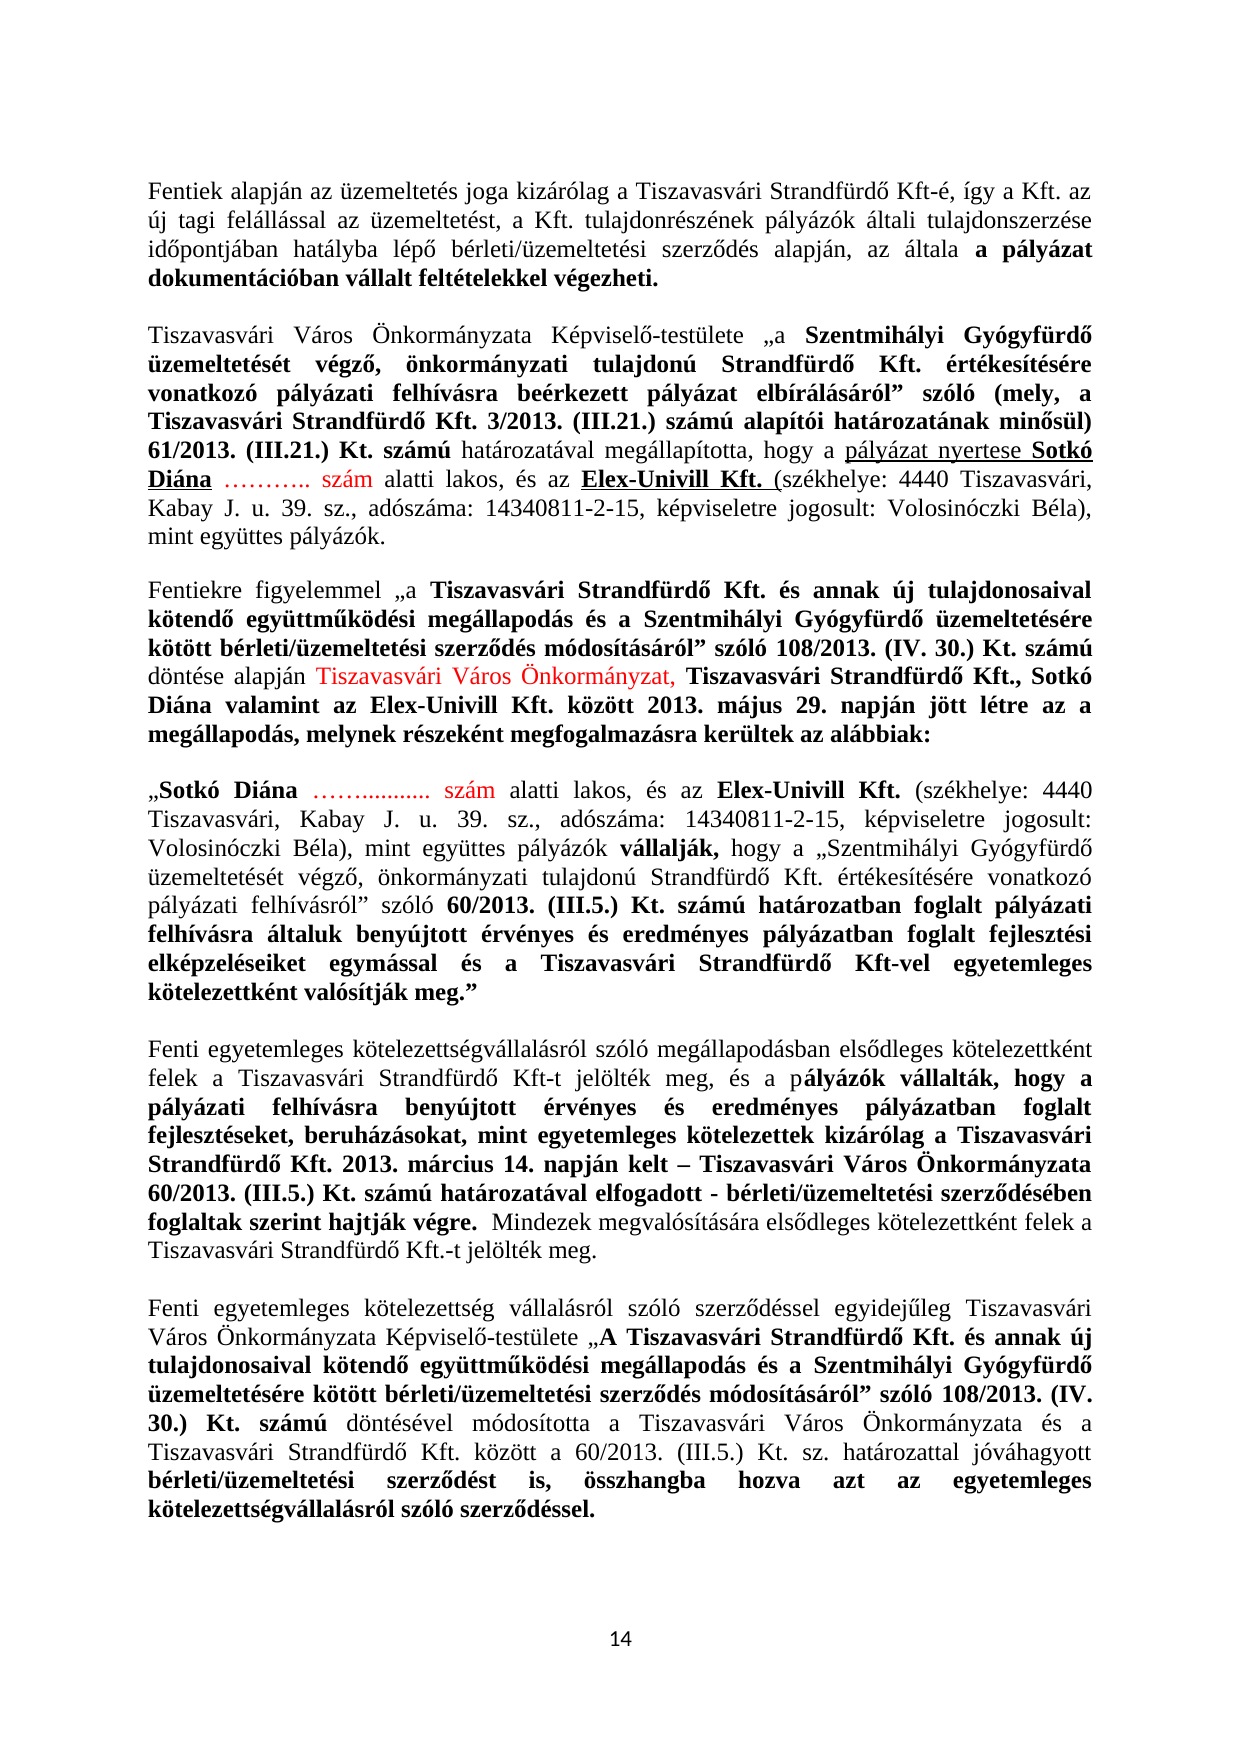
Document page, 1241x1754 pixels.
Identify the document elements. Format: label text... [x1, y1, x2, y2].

text Fentiek alapján az üzemeltetés joga kizárólag a Tiszavasvári Strandfürdő Kft-é, így a Kft. az új tagi felállással az üzemeltetést, a Kft. tulajdonrészének pályázók általi tulajdonszerzése időpontjában hatályba lépő bérleti/üzemeltetési szerződés alapján, az általa a pályázat dokumentációban vállalt feltételekkel végezheti. [148, 176, 1093, 291]
text „Sotkó Diána ……........... szám alatti lakos, és az Elex-Univill Kft. (székhelye: 4440 Tiszavasvári, Kabay J. u. 39. sz., adószáma: 14340811-2-15, képviseletre jogosult: Volosinóczki Béla), mint együttes pályázók vállalják, hogy a „Szentmihályi Gyógyfürdő üzemeltetését végző, önkormányzati tulajdonú Strandfürdő Kft. értékesítésére vonatkozó pályázati felhívásról” szóló 60/2013. (III.5.) Kt. számú határozatban foglalt pályázati felhívásra általuk benyújtott érvényes és eredményes pályázatban foglalt fejlesztési elképzeléseiket egymással és a Tiszavasvári Strandfürdő Kft-vel egyetemleges kötelezettként valósítják meg.” [148, 776, 1093, 1006]
list Fenti egyetemleges kötelezettségvállalásról szóló megállapodásban elsődleges kötelezettként felek a Tiszavasvári Strandfürdő Kft-t jelölték meg, és a pályázók vállalták, hogy a pályázati felhívásra benyújtott érvényes és eredményes pályázatban foglalt fejlesztéseket, beruházásokat, mint egyetemleges kötelezettek kizárólag a Tiszavasvári Strandfürdő Kft. 2013. március 14. napján kelt – Tiszavasvári Város Önkormányzata 60/2013. (III.5.) Kt. számú határozatával elfogadott - bérleti/üzemeltetési szerződésében foglaltak szerint hajtják végre. Mindezek megvalósítására elsődleges kötelezettként felek a Tiszavasvári Strandfürdő Kft.-t jelölték meg. [148, 1034, 1093, 1264]
list Fenti egyetemleges kötelezettség vállalásról szóló szerződéssel egyidejűleg Tiszavasvári Város Önkormányzata Képviselő-testülete „A Tiszavasvári Strandfürdő Kft. és annak új tulajdonosaival kötendő együttműködési megállapodás és a Szentmihályi Gyógyfürdő üzemeltetésére kötött bérleti/üzemeltetési szerződés módosításáról” szóló 108/2013. (IV. 30.) Kt. számú döntésével módosította a Tiszavasvári Város Önkormányzata és a Tiszavasvári Strandfürdő Kft. között a 60/2013. (III.5.) Kt. sz. határozattal jóváhagyott bérleti/üzemeltetési szerződést is, összhangba hozva azt az egyetemleges kötelezettségvállalásról szóló szerződéssel. [148, 1293, 1093, 1523]
text Fentiekre figyelemmel „a Tiszavasvári Strandfürdő Kft. és annak új tulajdonosaival kötendő együttműködési megállapodás és a Szentmihályi Gyógyfürdő üzemeltetésére kötött bérleti/üzemeltetési szerződés módosításáról” szóló 108/2013. (IV. 30.) Kt. számú döntése alapján Tiszavasvári Város Önkormányzat, Tiszavasvári Strandfürdő Kft., Sotkó Diána valamint az Elex-Univill Kft. között 2013. május 29. napján jött létre az a megállapodás, melynek részeként megfogalmazásra kerültek az alábbiak: [148, 575, 1093, 748]
text Tiszavasvári Város Önkormányzata Képviselő-testülete „a Szentmihályi Gyógyfürdő üzemeltetését végző, önkormányzati tulajdonú Strandfürdő Kft. értékesítésére vonatkozó pályázati felhívásra beérkezett pályázat elbírálásáról” szóló (mely, a Tiszavasvári Strandfürdő Kft. 3/2013. (III.21.) számú alapítói határozatának minősül) 61/2013. (III.21.) Kt. számú határozatával megállapította, hogy a pályázat nyertese Sotkó Diána ……….. szám alatti lakos, és az Elex-Univill Kft. (székhelye: 4440 Tiszavasvári, Kabay J. u. 39. sz., adószáma: 14340811-2-15, képviseletre jogosult: Volosinóczki Béla), mint együttes pályázók. [148, 320, 1093, 550]
